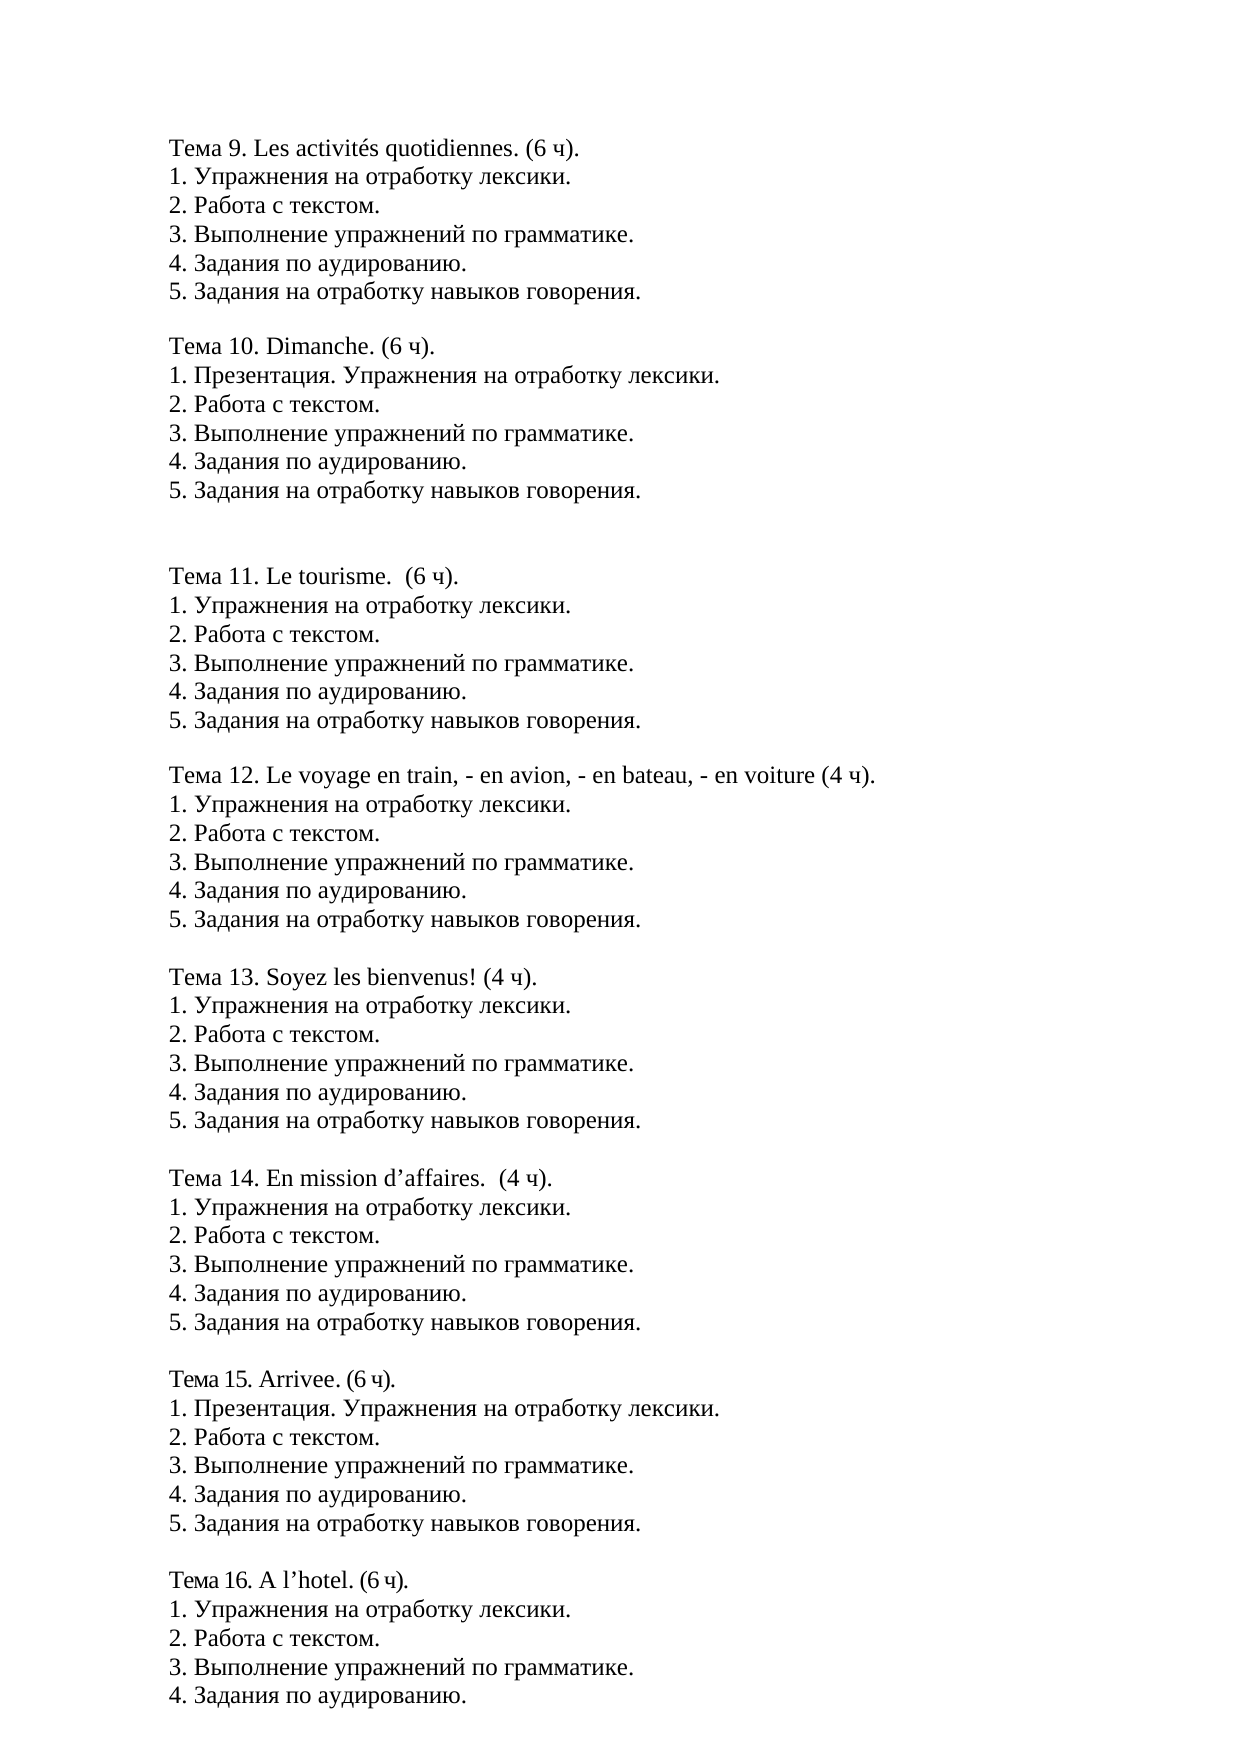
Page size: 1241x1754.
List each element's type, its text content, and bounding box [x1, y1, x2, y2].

text Тема 16. A l’hotel. (6 ч). [169, 1565, 1159, 1594]
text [169, 1508, 1159, 1537]
text Тема 13. Soyez les bienvenus! (4 ч). [169, 962, 1159, 990]
text 3. Выполнение упражнений по грамматике. [169, 1249, 1159, 1278]
text 3. Выполнение упражнений по грамматике. [169, 219, 1159, 248]
text 1. Презентация. Упражнения на отработку лексики. [169, 360, 1159, 389]
text 5. Задания на отработку навыков говорения. [169, 1307, 1159, 1335]
text 4. Задания по аудированию. [169, 248, 1159, 276]
text 1. Упражнения на отработку лексики. [169, 1192, 1159, 1220]
text 1. Упражнения на отработку лексики. [169, 990, 1159, 1019]
text 3. Выполнение упражнений по грамматике. [169, 1048, 1159, 1077]
text 4. Задания по аудированию. [169, 676, 1159, 705]
text 1. Упражнения на отработку лексики. [169, 161, 1159, 190]
text 4. Задания по аудированию. [169, 1479, 1159, 1508]
text 2. Работа с текстом. [169, 818, 1159, 847]
text 2. Работа с текстом. [169, 389, 1159, 418]
text 5. Задания на отработку навыков говорения. [169, 475, 1159, 504]
text Тема 15. Arrivee. (6 ч). [169, 1364, 1159, 1393]
text 5. Задания на отработку навыков говорения. [169, 705, 1159, 734]
text 1. Упражнения на отработку лексики. [169, 590, 1159, 619]
text 3. Выполнение упражнений по грамматике. [169, 847, 1159, 875]
text 5. Задания на отработку навыков говорения. [169, 276, 1159, 305]
text 2. Работа с текстом. [169, 190, 1159, 219]
text Тема 9. Les activités quotidiennes. (6 ч). [169, 133, 1159, 161]
text Тема 12. Le voyage en train, - en avion, - en bateau, - en voiture (4 ч). [169, 760, 1159, 789]
text Тема 14. En mission d’affaires. (4 ч). [169, 1163, 1159, 1192]
text 3. Выполнение упражнений по грамматике. [169, 418, 1159, 446]
text 1. Упражнения на отработку лексики. [169, 789, 1159, 818]
text 1. Упражнения на отработку лексики. [169, 1594, 1159, 1623]
text 2. Работа с текстом. [169, 1623, 1159, 1652]
text 3. Выполнение упражнений по грамматике. [169, 1450, 1159, 1479]
text 5. Задания на отработку навыков говорения. [169, 904, 1159, 933]
text 2. Работа с текстом. [169, 1019, 1159, 1048]
text 1. Презентация. Упражнения на отработку лексики. [169, 1393, 1159, 1422]
text 2. Работа с текстом. [169, 619, 1159, 648]
text 4. Задания по аудированию. [169, 1680, 1159, 1709]
text 4. Задания по аудированию. [169, 875, 1159, 904]
text 3. Выполнение упражнений по грамматике. [169, 648, 1159, 676]
text 5. Задания на отработку навыков говорения. [169, 1105, 1159, 1134]
text 4. Задания по аудированию. [169, 1278, 1159, 1307]
text Тема 10. Dimanche. (6 ч). [169, 331, 1159, 360]
text 4. Задания по аудированию. [169, 1077, 1159, 1105]
text 4. Задания по аудированию. [169, 446, 1159, 475]
text 3. Выполнение упражнений по грамматике. [169, 1652, 1159, 1680]
text Тема 11. Le tourisme. (6 ч). [169, 561, 1159, 590]
text 2. Работа с текстом. [169, 1220, 1159, 1249]
text 2. Работа с текстом. [169, 1422, 1159, 1450]
